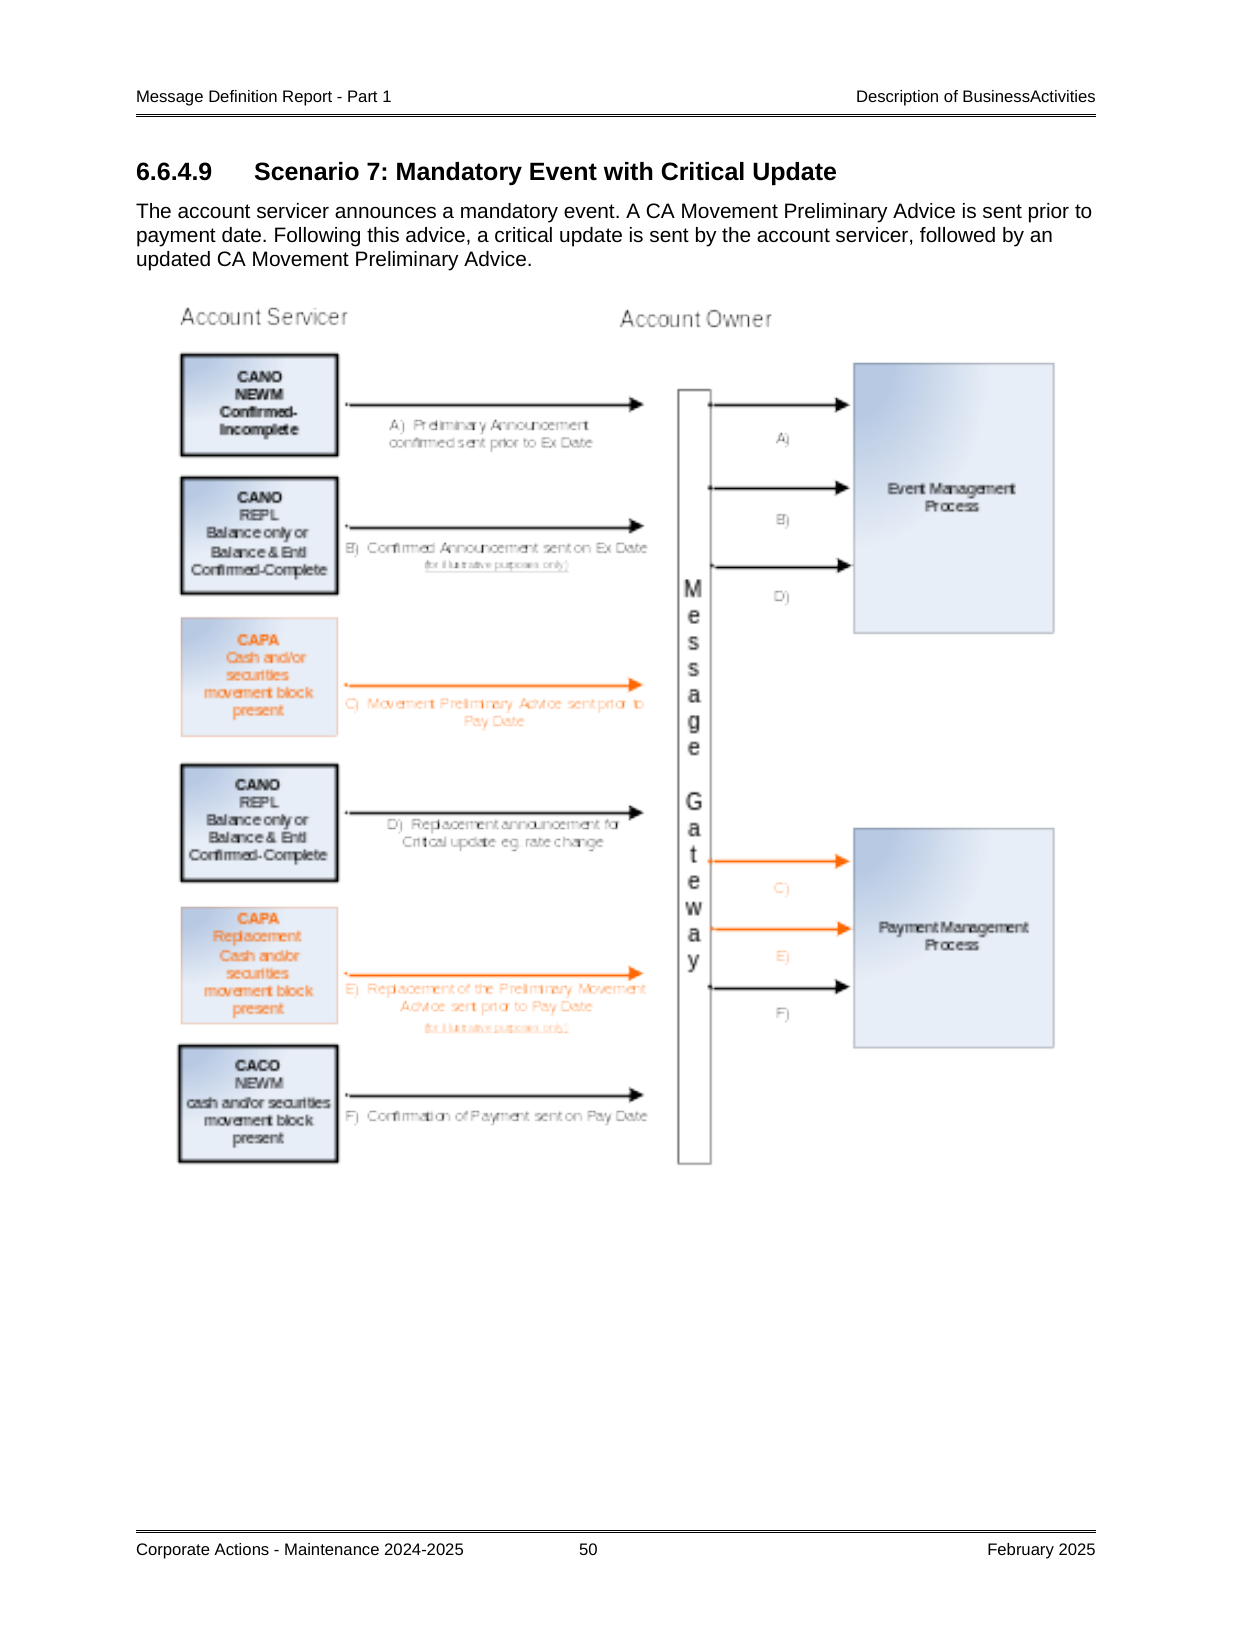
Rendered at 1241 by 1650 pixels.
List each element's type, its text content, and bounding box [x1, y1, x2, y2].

subtitle Scenario 7: Mandatory Event with Critical Update [136, 157, 1104, 186]
text The account servicer announces a mandatory event. A CA Movement Preliminary Advice is sent prior to payment date. Following this advice, a critical update is sent by the account servicer, followed by an updated CA Movement Preliminary Advice. [136, 198, 1104, 270]
